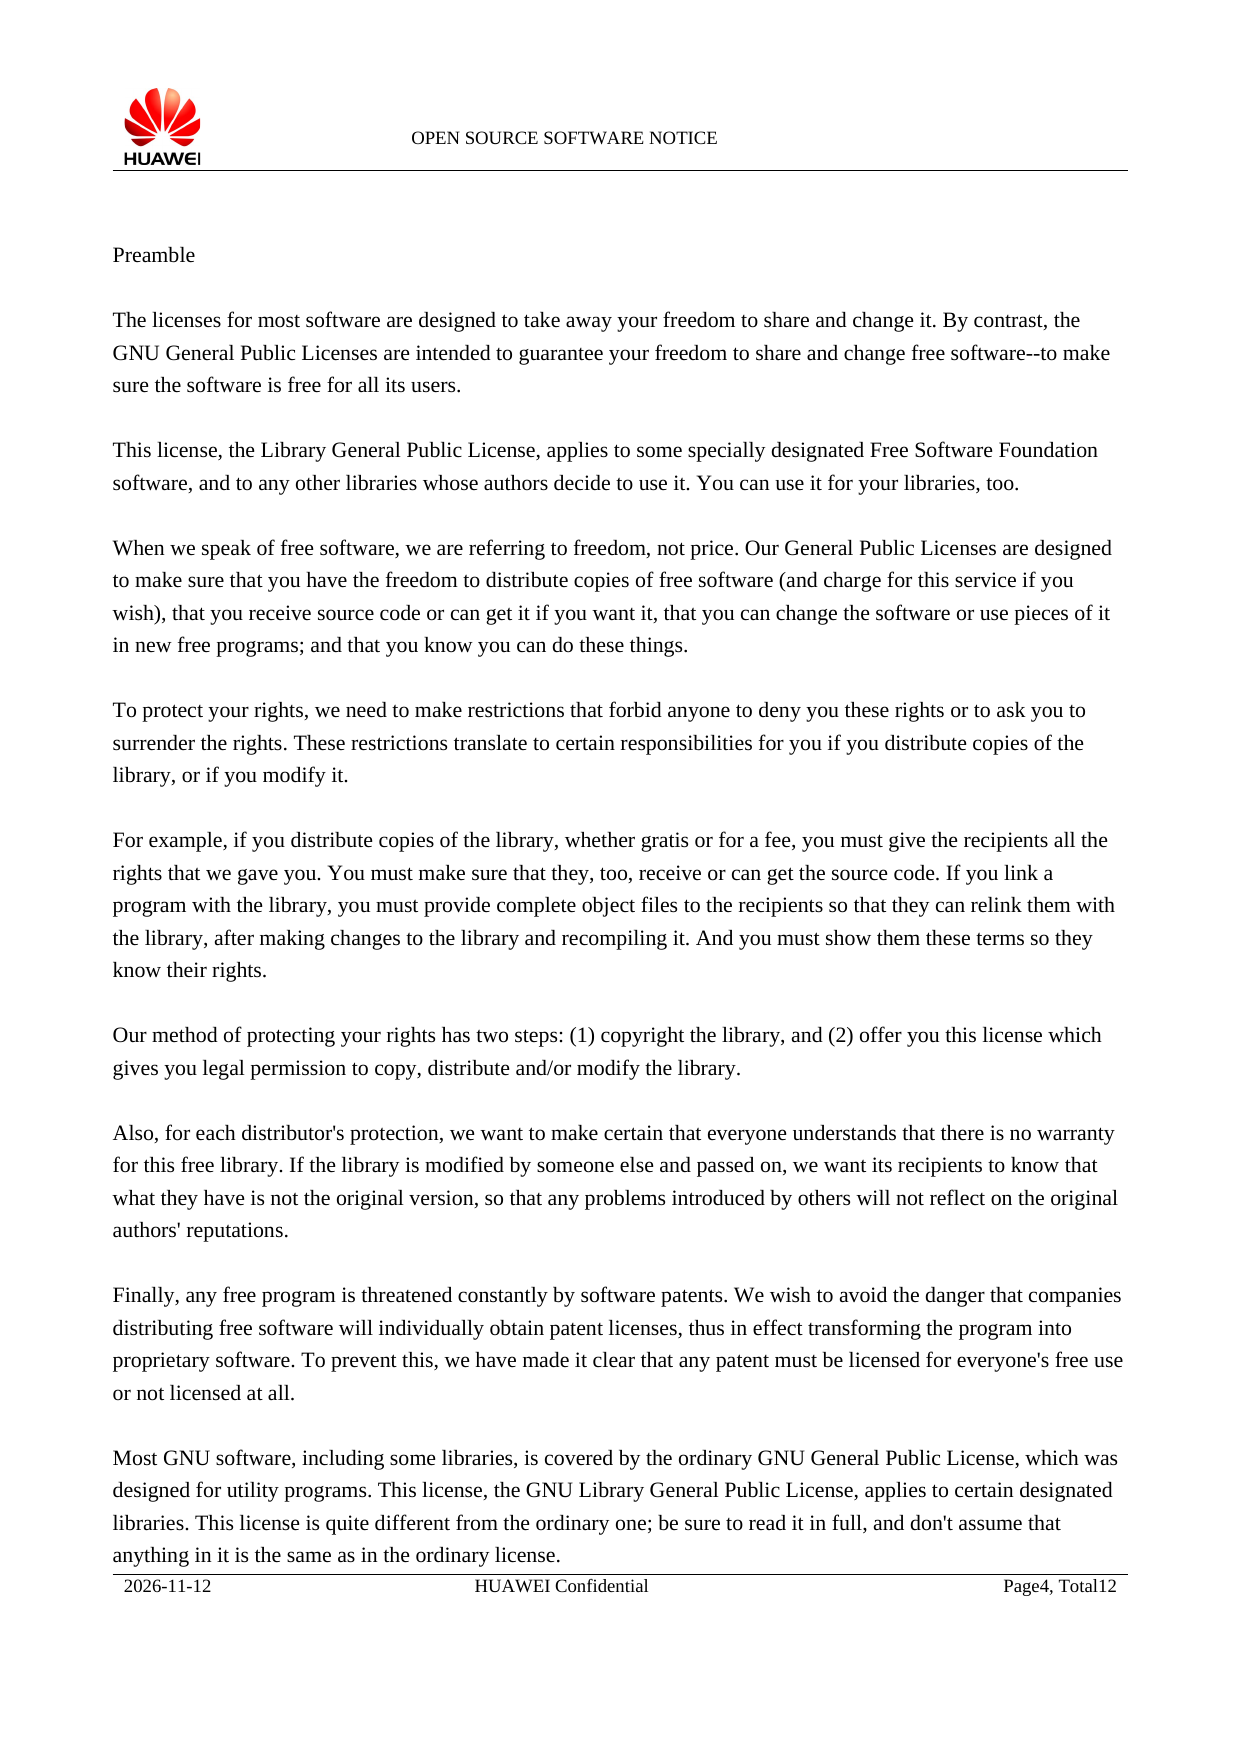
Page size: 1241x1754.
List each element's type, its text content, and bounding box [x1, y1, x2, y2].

picture [124, 88, 201, 165]
